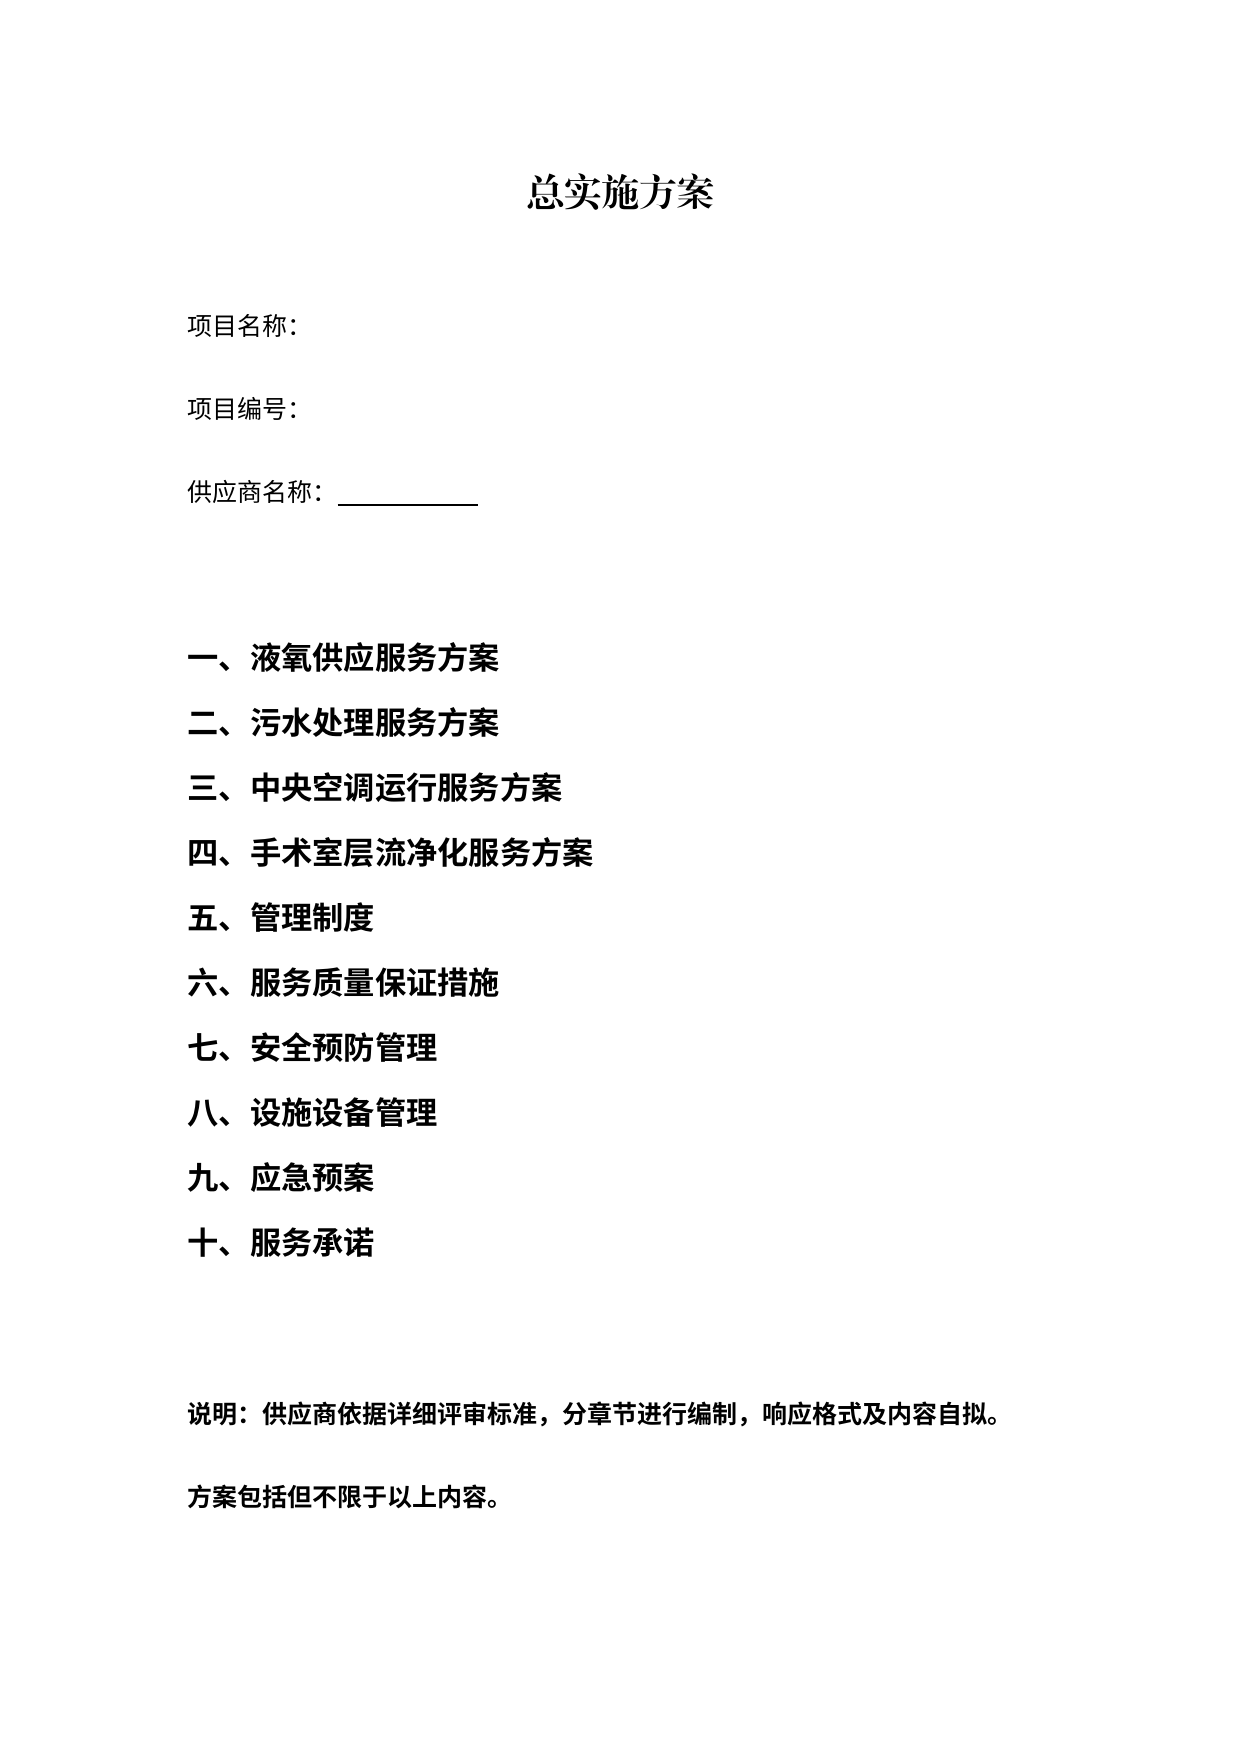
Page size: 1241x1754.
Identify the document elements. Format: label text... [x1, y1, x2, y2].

text 项目编号： [187, 375, 1053, 440]
list 一、液氧供应服务方案 [187, 623, 1053, 688]
text 供应商名称： [187, 458, 1053, 523]
list 四、手术室层流净化服务方案 [187, 818, 1053, 883]
text 项目名称： [187, 292, 1053, 357]
list 二、污水处理服务方案 [187, 688, 1053, 753]
list 六、服务质量保证措施 [187, 948, 1053, 1013]
list 五、管理制度 [187, 883, 1053, 948]
text 方案包括但不限于以上内容。 [187, 1463, 1053, 1528]
list 三、中央空调运行服务方案 [187, 753, 1053, 818]
text 说明：供应商依据详细评审标准，分章节进行编制，响应格式及内容自拟。 [187, 1380, 1053, 1445]
text 总实施方案 [187, 162, 1053, 227]
list 八、设施设备管理 [187, 1078, 1053, 1143]
list 七、安全预防管理 [187, 1013, 1053, 1078]
list 九、应急预案 [187, 1143, 1053, 1208]
text 十、服务承诺 [187, 1208, 1053, 1273]
